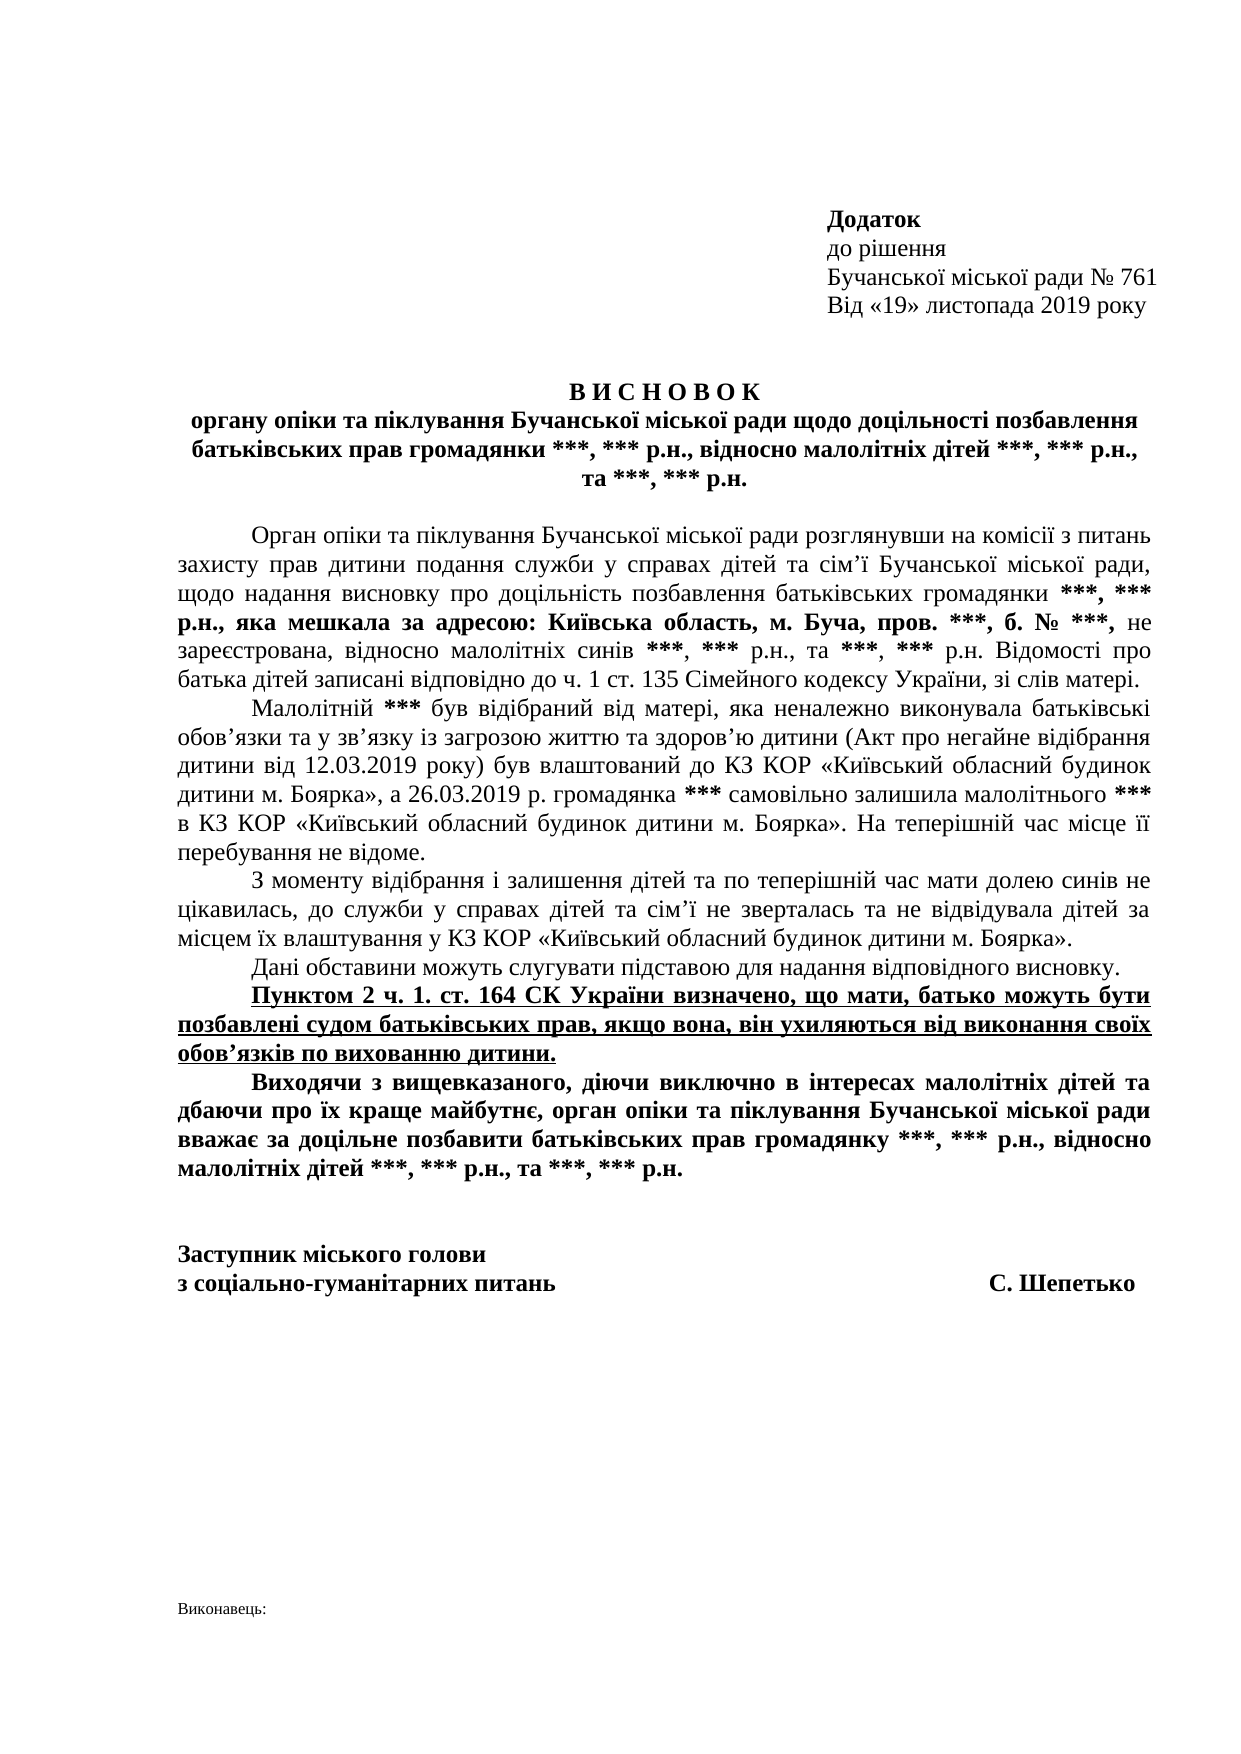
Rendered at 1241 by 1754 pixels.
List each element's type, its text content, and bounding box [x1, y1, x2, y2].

text Орган опіки та піклування Бучанської міської ради розглянувши на комісії з питань захисту прав дитини подання служби у справах дітей та сім’ї Бучанської міської ради, щодо надання висновку про доцільність позбавлення батьківських громадянки ***, *** р.н., яка мешкала за адресою: Київська область, м. Буча, пров. ***, б. № ***, не зареєстрована, відносно малолітніх синів ***, *** р.н., та ***, *** р.н. Відомості про батька дітей записані відповідно до ч. 1 ст. 135 Сімейного кодексу України, зі слів матері. [177, 521, 1152, 693]
text органу опіки та піклування Бучанської міської ради щодо доцільності позбавлення батьківських прав громадянки ***, *** р.н., відносно малолітніх дітей ***, *** р.н., та ***, *** р.н. [177, 406, 1152, 492]
text Виходячи з вищевказаного, діючи виключно в інтересах малолітніх дітей та дбаючи про їх краще майбутнє, орган опіки та піклування Бучанської міської ради вважає за доцільне позбавити батьківських прав громадянку ***, *** р.н., відносно малолітніх дітей ***, *** р.н., та ***, *** р.н. [177, 1067, 1152, 1182]
text з соціально-гуманітарних питань С. Шепетько [177, 1268, 1152, 1297]
text Виконавець: [177, 1599, 1152, 1618]
text Дані обставини можуть слугувати підставою для надання відповідного висновку. [177, 952, 1152, 981]
text В И С Н О В О К [177, 377, 1152, 406]
text Від «19» листопада 2019 року [827, 291, 1152, 319]
text Пунктом 2 ч. 1. ст. 164 СК України визначено, що мати, батько можуть бути позбавлені судом батьківських прав, якщо вона, він ухиляються від виконання своїх обов’язків по вихованню дитини. [177, 981, 1152, 1034]
text Бучанської міської ради № 761 [827, 262, 1208, 291]
text до рішення [827, 233, 1152, 262]
text Додаток [827, 204, 1152, 233]
text Пунктом 2 ч. 1. ст. 164 СК України визначено, що мати, батько можуть бути позбавлені судом батьківських прав, якщо вона, він ухиляються від виконання своїх обов’язків по вихованню дитини. [177, 1035, 1152, 1067]
text Малолітній *** був відібраний від матері, яка неналежно виконувала батьківські обов’язки та у зв’язку із загрозою життю та здоров’ю дитини (Акт про негайне відібрання дитини від 12.03.2019 року) був влаштований до КЗ КОР «Київський обласний будинок дитини м. Боярка», а 26.03.2019 р. громадянка *** самовільно залишила малолітнього *** в КЗ КОР «Київський обласний будинок дитини м. Боярка». На теперішній час місце її перебування не відоме. [177, 693, 1152, 866]
text З моменту відібрання і залишення дітей та по теперішній час мати долею синів не цікавилась, до служби у справах дітей та сім’ї не зверталась та не відвідувала дітей за місцем їх влаштування у КЗ КОР «Київський обласний будинок дитини м. Боярка». [177, 866, 1152, 952]
text Заступник міського голови [177, 1239, 1152, 1268]
